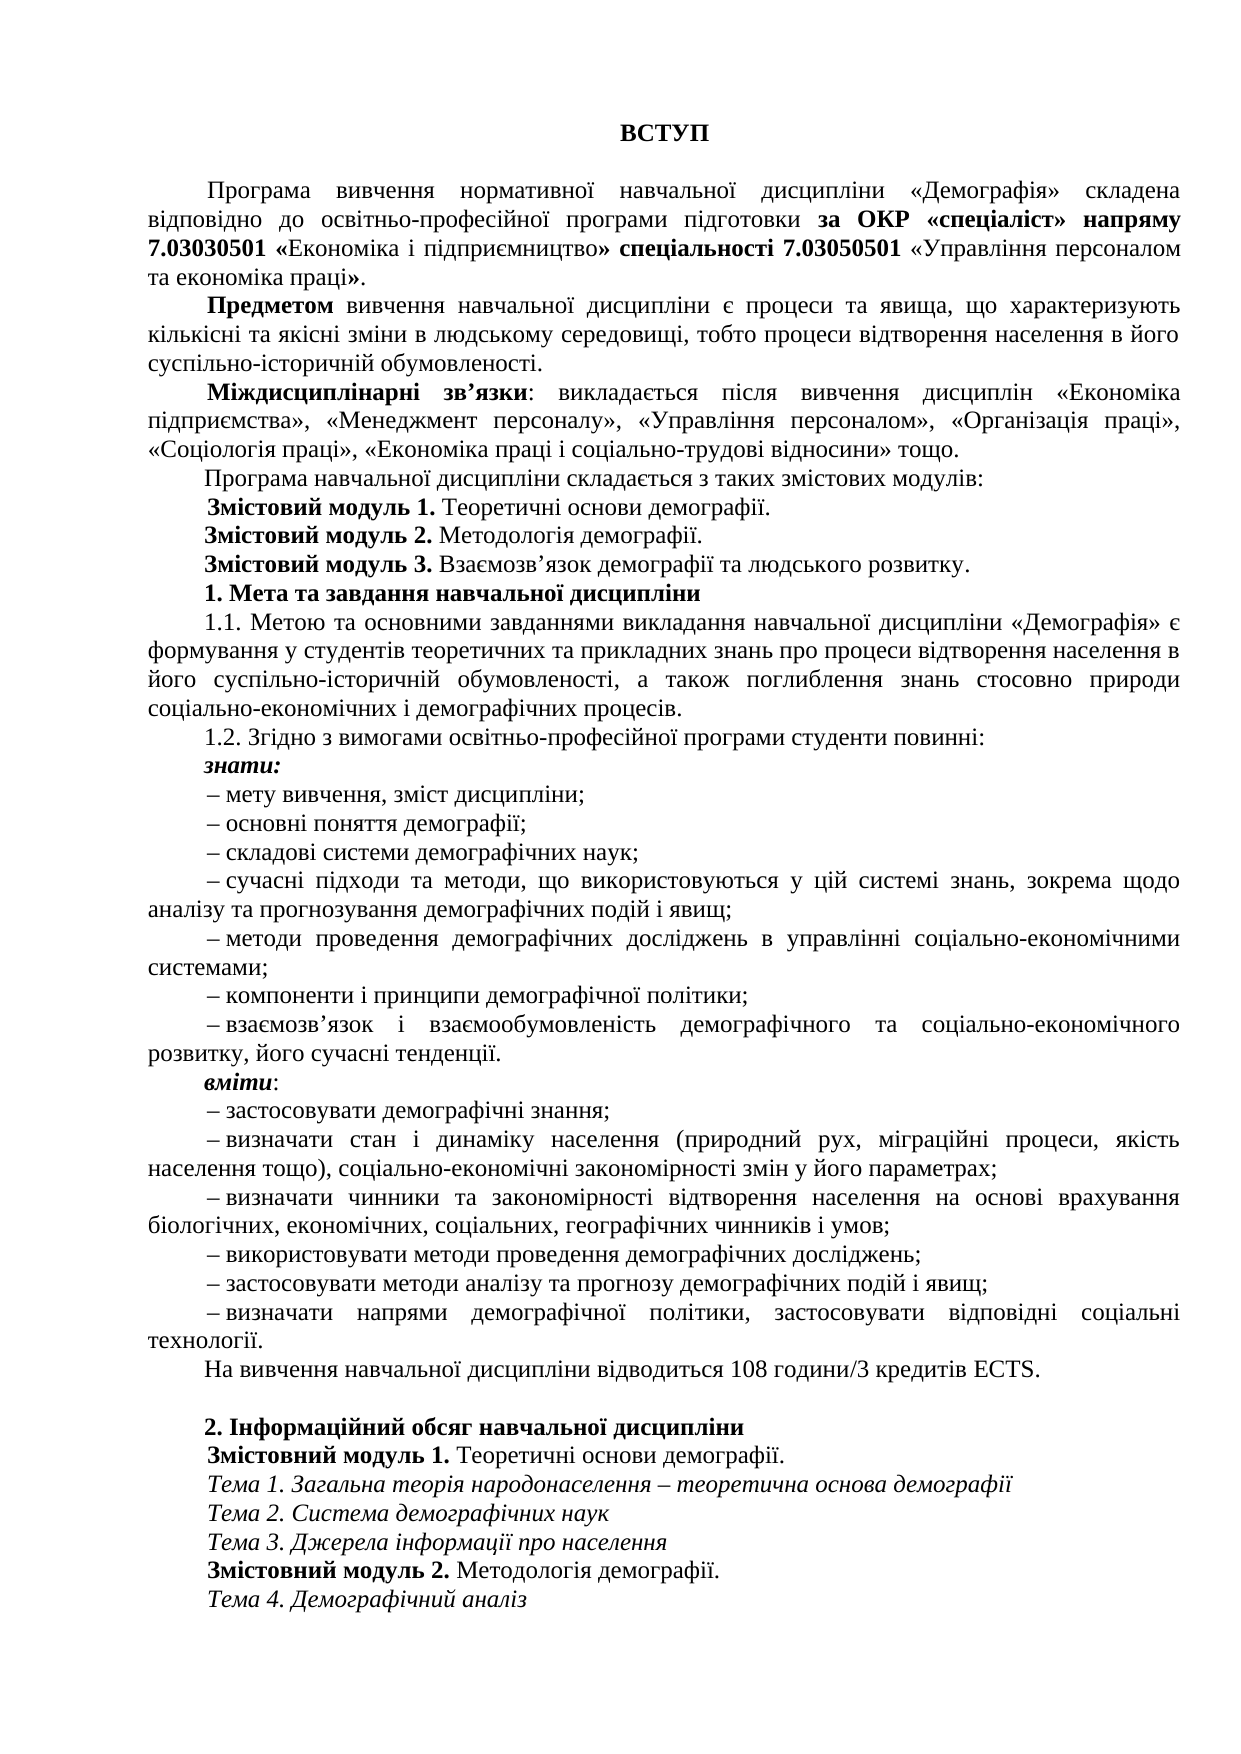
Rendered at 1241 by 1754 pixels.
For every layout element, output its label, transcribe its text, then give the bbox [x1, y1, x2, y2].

text Змістовий модуль 3. Взаємозв’язок демографії та людського розвитку. [148, 549, 1181, 578]
text Змістовий модуль 1. Теоретичні основи демографії. [148, 492, 1181, 521]
list – мету вивчення, зміст дисципліни; [148, 779, 1181, 808]
list – застосовувати методи аналізу та прогнозу демографічних подій і явищ; [148, 1268, 1181, 1297]
list – основні поняття демографії; [148, 808, 1181, 837]
text 1.2. Згідно з вимогами освітньо-професійної програми студенти повинні: [148, 722, 1181, 751]
text вміти: [148, 1067, 1181, 1096]
list – складові системи демографічних наук; [148, 837, 1181, 866]
subtitle 1. Мета та завдання навчальної дисципліни [148, 578, 1181, 607]
text знати: [148, 751, 1181, 779]
text Тема 3. Джерела інформації про населення [148, 1527, 1181, 1556]
list – визначати напрями демографічної політики, застосовувати відповідні соціальні технології. [148, 1297, 1181, 1354]
text Змістовний модуль 2. Методологія демографії. [148, 1556, 1181, 1584]
list – визначати стан і динаміку населення (природний рух, міграційні процеси, якість населення тощо), соціально-економічні закономірності змін у його параметрах; [148, 1124, 1181, 1182]
list – взаємозв’язок і взаємообумовленість демографічного та соціально-економічного розвитку, його сучасні тенденції. [148, 1009, 1181, 1067]
text Міждисциплінарні зв’язки: викладається після вивчення дисциплін «Економіка підприємства», «Менеджмент персоналу», «Управління персоналом», «Організація праці», «Соціологія праці», «Економіка праці і соціально-трудові відносини» тощо. [148, 377, 1181, 463]
list – застосовувати демографічні знання; [148, 1096, 1181, 1124]
text 2. Інформаційний обсяг навчальної дисципліни [148, 1412, 1181, 1441]
text Змістовний модуль 1. Теоретичні основи демографії. [148, 1441, 1181, 1469]
text Програма навчальної дисципліни складається з таких змістових модулів: [148, 463, 1181, 492]
text 1.1. Метою та основними завданнями викладання навчальної дисципліни «Демографія» є формування у студентів теоретичних та прикладних знань про процеси відтворення населення в його суспільно-історичній обумовленості, а також поглиблення знань стосовно природи соціально-економічних і демографічних процесів. [148, 607, 1181, 722]
list – використовувати методи проведення демографічних досліджень; [148, 1239, 1181, 1268]
text Предметом вивчення навчальної дисципліни є процеси та явища, що характеризують кількісні та якісні зміни в людському середовищі, тобто процеси відтворення населення в його суспільно-історичній обумовленості. [148, 291, 1181, 377]
text Тема 1. Загальна теорія народонаселення – теоретична основа демографії [148, 1469, 1181, 1498]
text Вступ [148, 118, 1181, 147]
list – компоненти і принципи демографічної політики; [148, 981, 1181, 1009]
text Програма вивчення нормативної навчальної дисципліни «Демографія» складена відповідно до освітньо-професійної програми підготовки за ОКР «спеціаліст» напряму 7.03030501 «Економіка і підприємництво» спеціальності 7.03050501 «Управління персоналом та економіка праці». [148, 176, 1181, 291]
text Тема 2. Система демографічних наук [148, 1498, 1181, 1527]
text На вивчення навчальної дисципліни відводиться 108 години/3 кредитів ECTS. [148, 1354, 1181, 1383]
list – сучасні підходи та методи, що використовуються у цій системі знань, зокрема щодо аналізу та прогнозування демографічних подій і явищ; [148, 866, 1181, 923]
text Тема 4. Демографічний аналіз [148, 1584, 1181, 1613]
list – методи проведення демографічних досліджень в управлінні соціально-економічними системами; [148, 923, 1181, 981]
list – визначати чинники та закономірності відтворення населення на основі врахування біологічних, економічних, соціальних, географічних чинників і умов; [148, 1182, 1181, 1239]
text Змістовий модуль 2. Методологія демографії. [148, 521, 1181, 549]
